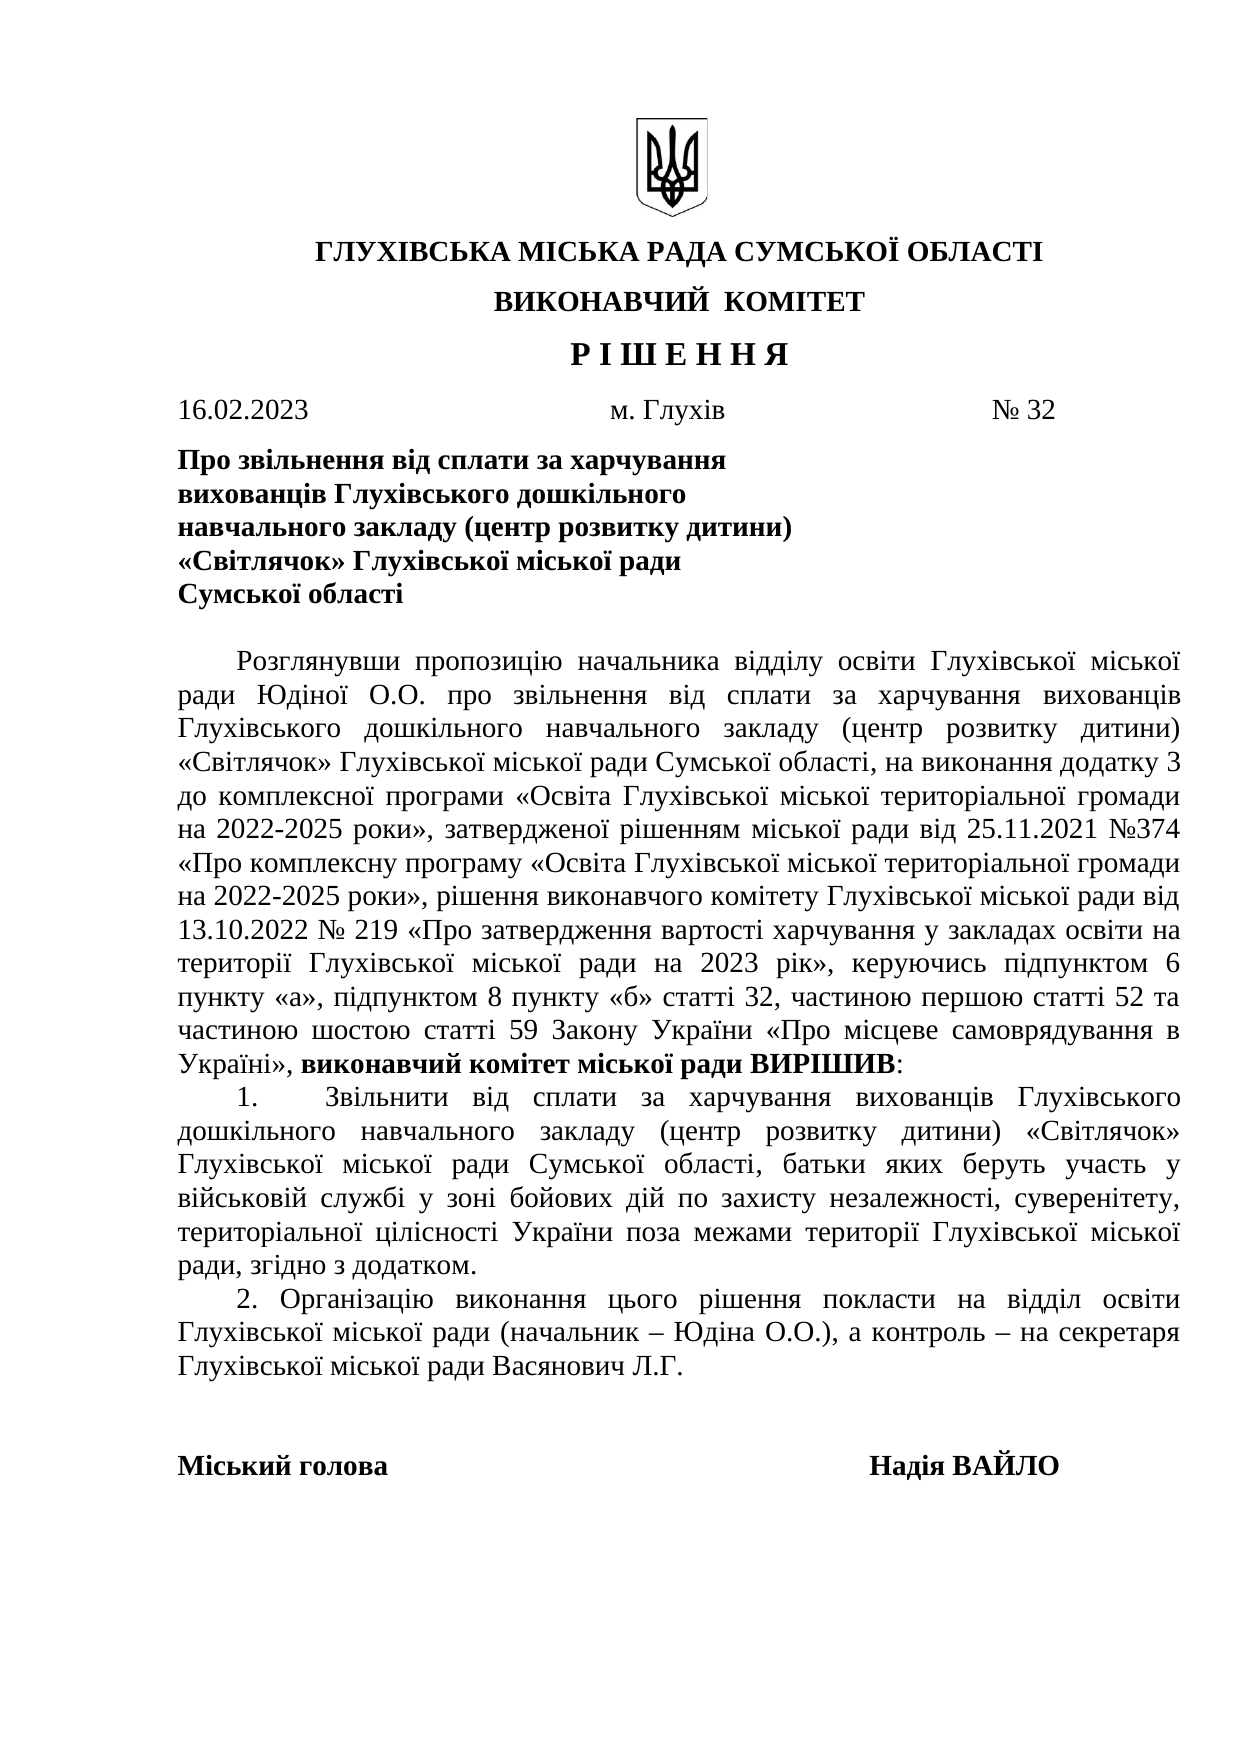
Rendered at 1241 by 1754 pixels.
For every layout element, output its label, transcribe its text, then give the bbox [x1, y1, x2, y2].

text Сумської області [177, 576, 1181, 610]
text Міський голова Надія ВАЙЛО [177, 1448, 1181, 1482]
table_header м. Глухів [500, 392, 834, 442]
picture [636, 118, 708, 217]
text «Світлячок» Глухівської міської ради [177, 543, 1181, 576]
text вихованців Глухівського дошкільного [177, 476, 1181, 509]
subtitle ВИКОНАВЧИЙ КОМІТЕТ [177, 284, 1181, 318]
table_header 16.02.2023 [166, 392, 500, 442]
list Звільнити від сплати за харчування вихованців Глухівського дошкільного навчального закладу (центр розвитку дитини) «Світлячок» Глухівської міської ради Сумської області, батьки яких беруть участь у військовій службі у зоні бойових дій по захисту незалежності, суверенітету, територіальної цілісності України поза межами території Глухівської міської ради, згідно з додатком. [177, 1079, 1181, 1281]
text Про звільнення від сплати за харчування [177, 442, 1181, 476]
text Розглянувши пропозицію начальника відділу освіти Глухівської міської ради Юдіної О.О. про звільнення від сплати за харчування вихованців Глухівського дошкільного навчального закладу (центр розвитку дитини) «Світлячок» Глухівської міської ради Сумської області, на виконання додатку 3 до комплексної програми «Освіта Глухівської міської територіальної громади на 2022-2025 роки», затвердженої рішенням міської ради від 25.11.2021 №374 «Про комплексну програму «Освіта Глухівської міської територіальної громади на 2022-2025 роки», рішення виконавчого комітету Глухівської міської ради від 13.10.2022 № 219 «Про затвердження вартості харчування у закладах освіти на території Глухівської міської ради на 2023 рік», керуючись підпунктом 6 пункту «а», підпунктом 8 пункту «б» статті 32, частиною першою статті 52 та частиною шостою статті 59 Закону України «Про місцеве самоврядування в Україні», виконавчий комітет міської ради ВИРІШИВ: [177, 643, 1181, 1079]
text 2. Організацію виконання цього рішення покласти на відділ освіти Глухівської міської ради (начальник – Юдіна О.О.), а контроль – на секретаря Глухівської міської ради Васянович Л.Г. [177, 1281, 1181, 1381]
subtitle ГЛУХІВСЬКА МІСЬКА РАДА СУМСЬКОЇ ОБЛАСТІ [177, 234, 1181, 267]
table_header № 32 [835, 392, 1169, 442]
subtitle Р І Ш Е Н Н Я [177, 334, 1181, 373]
text навчального закладу (центр розвитку дитини) [177, 509, 1181, 543]
